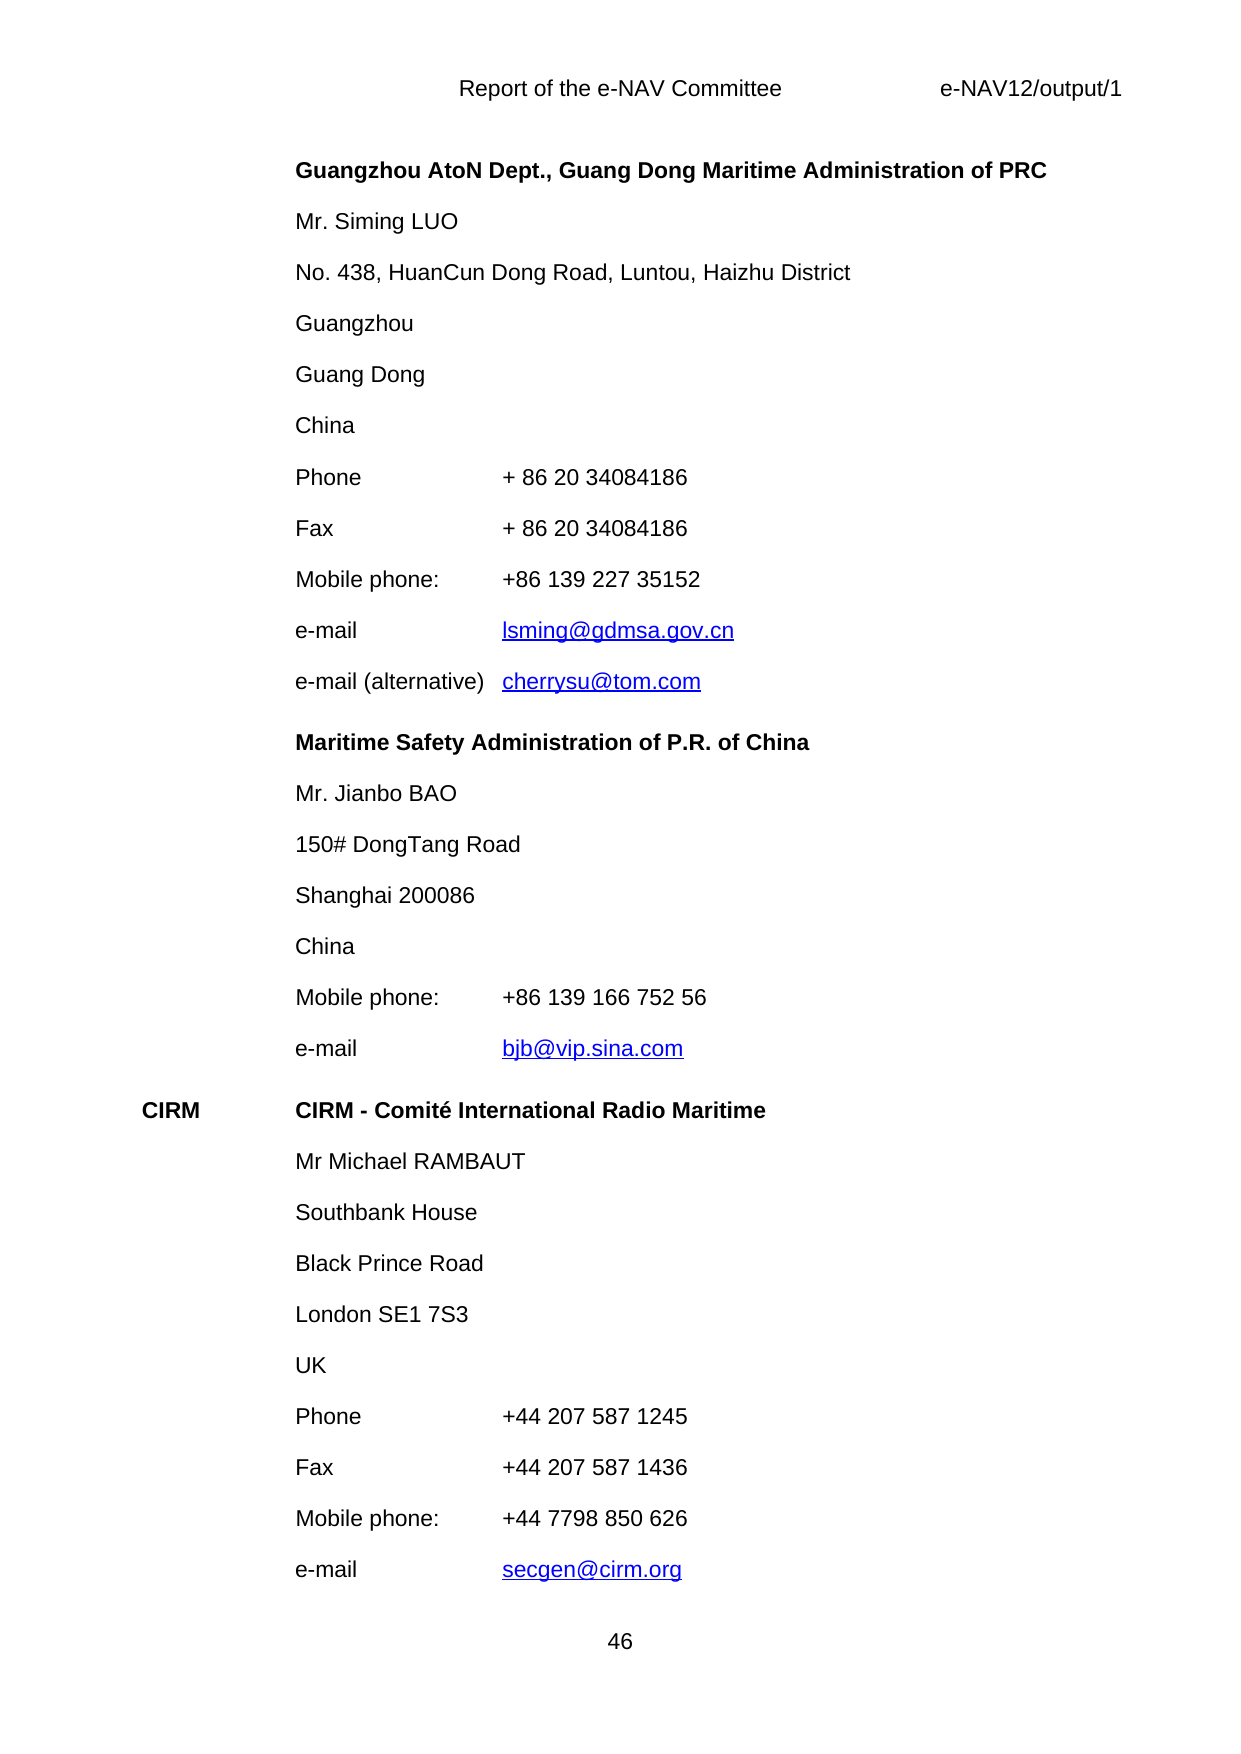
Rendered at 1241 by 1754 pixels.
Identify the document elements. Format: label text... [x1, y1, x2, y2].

text Mobile phone: +86 139 166 752 56 [118, 984, 1122, 1011]
text Mobile phone: +86 139 227 35152 [118, 566, 1122, 592]
text Black Prince Road [118, 1250, 1122, 1276]
text e-mail bjb@vip.sina.com [118, 1035, 1122, 1062]
text London SE1 7S3 [118, 1301, 1122, 1327]
text Guangzhou [118, 310, 1122, 337]
text Mr. Siming LUO [118, 208, 1122, 235]
text Fax + 86 20 34084186 [118, 514, 1122, 541]
text Southbank House [118, 1199, 1122, 1225]
text No. 438, HuanCun Dong Road, Luntou, Haizhu District [118, 259, 1122, 286]
text Mobile phone: +44 7798 850 626 [118, 1505, 1122, 1532]
text Mr Michael RAMBAUT [118, 1148, 1122, 1174]
text e-mail lsming@gdmsa.gov.cn [118, 617, 1122, 643]
text Guangzhou AtoN Dept., Guang Dong Maritime Administration of PRC [118, 157, 1122, 184]
text Phone + 86 20 34084186 [118, 463, 1122, 490]
text CIRM CIRM - Comité International Radio Maritime [118, 1097, 1122, 1123]
text Guang Dong [118, 361, 1122, 388]
text China [118, 412, 1122, 439]
text Phone +44 207 587 1245 [118, 1403, 1122, 1429]
text e-mail (alternative) cherrysu@tom.com [118, 668, 1122, 694]
text Fax +44 207 587 1436 [118, 1454, 1122, 1481]
text China [118, 933, 1122, 960]
text e-mail secgen@cirm.org [118, 1556, 1122, 1583]
text Shanghai 200086 [118, 882, 1122, 909]
text UK [118, 1352, 1122, 1378]
text Mr. Jianbo BAO [118, 780, 1122, 807]
text Maritime Safety Administration of P.R. of China [118, 729, 1122, 756]
text 150# DongTang Road [118, 831, 1122, 858]
